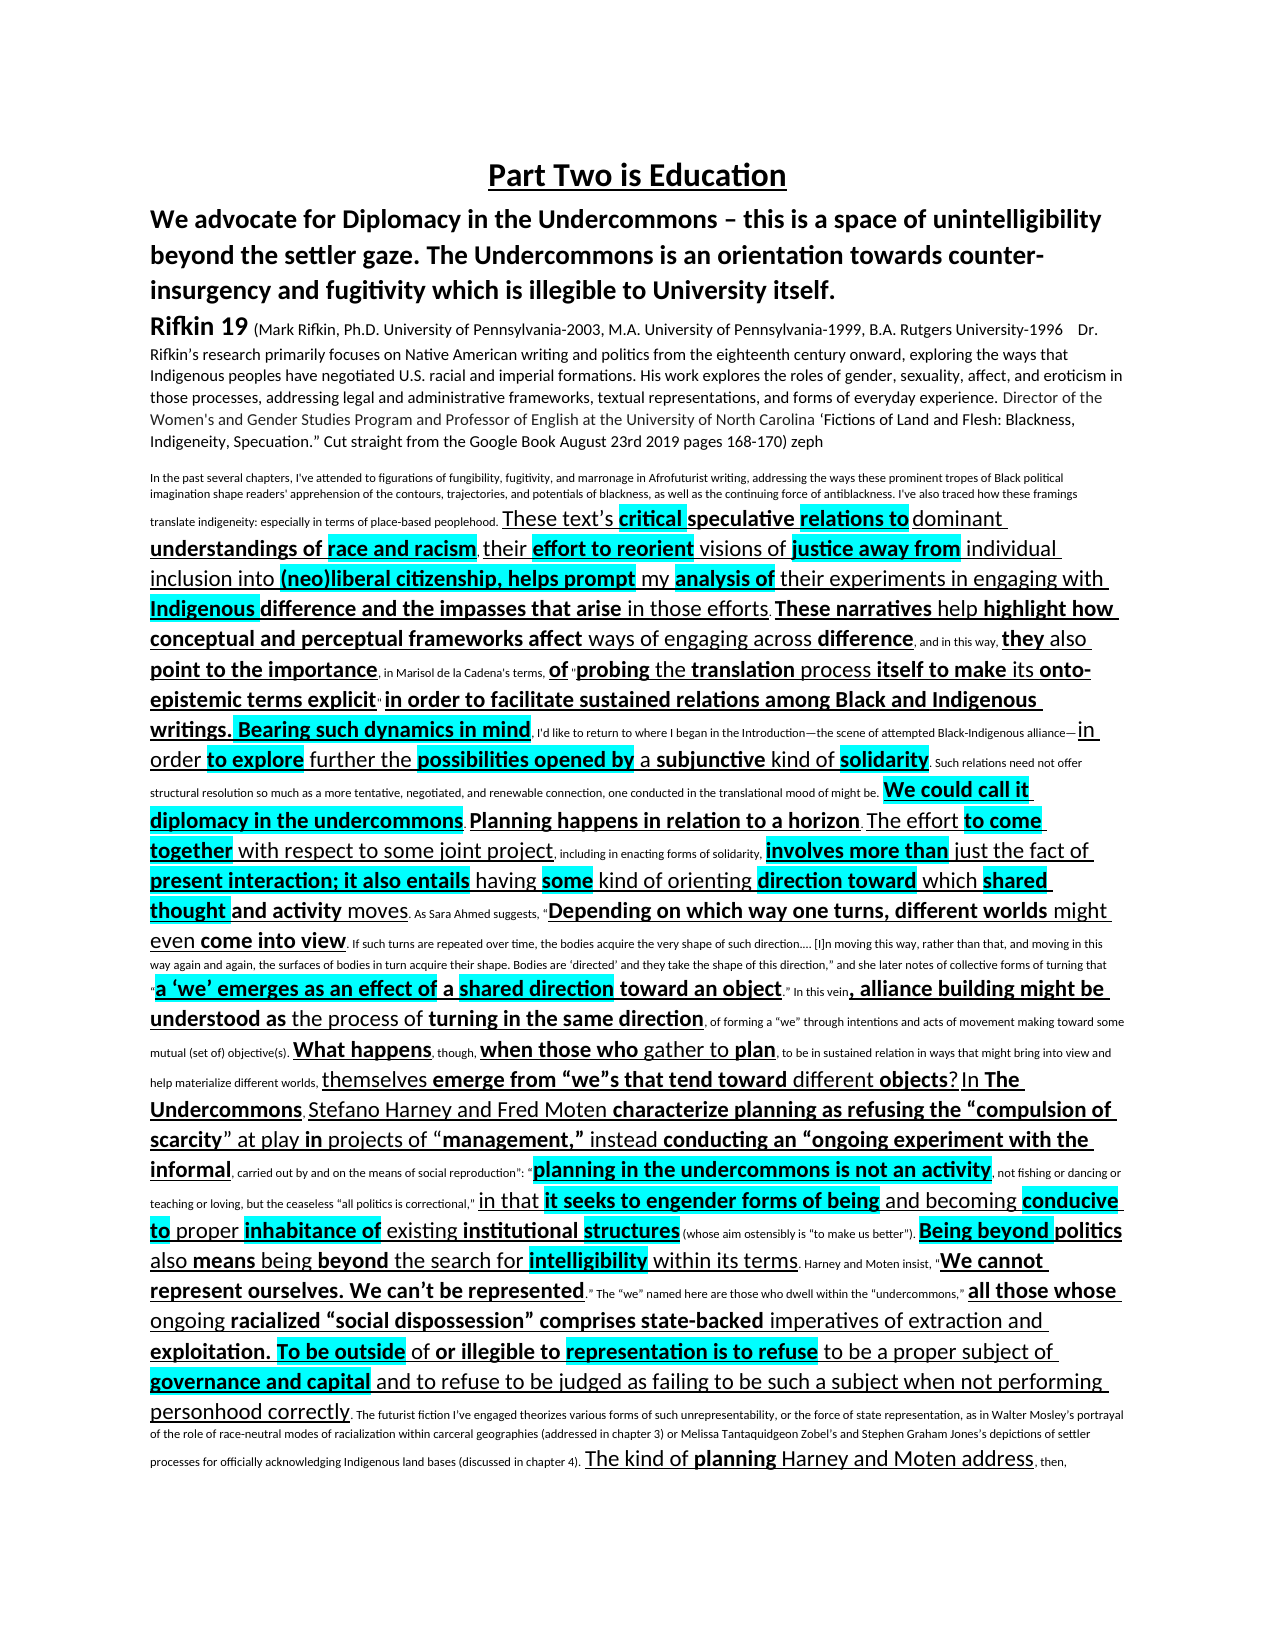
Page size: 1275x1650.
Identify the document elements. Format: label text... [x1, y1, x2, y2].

text Part Two is Education [150, 154, 1125, 195]
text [150, 470, 1125, 1472]
text Rifkin 19 (Mark Rifkin, Ph.D. University of Pennsylvania-2003, M.A. University of Pennsylvania-1999, B.A. Rutgers University-1996 Dr. Rifkin’s research primarily focuses on Native American writing and politics from the eighteenth century onward, exploring the ways that Indigenous peoples have negotiated U.S. racial and imperial formations. His work explores the roles of gender, sexuality, affect, and eroticism in those processes, addressing legal and administrative frameworks, textual representations, and forms of everyday experience. Director of the Women's and Gender Studies Program and Professor of English at the University of North Carolina ‘Fictions of Land and Flesh: Blackness, Indigeneity, Specuation.” Cut straight from the Google Book August 23rd 2019 pages 168-170) zeph [150, 309, 1125, 452]
text We advocate for Diplomacy in the Undercommons – this is a space of unintelligibility beyond the settler gaze. The Undercommons is an orientation towards counter-insurgency and fugitivity which is illegible to University itself. [150, 202, 1125, 307]
